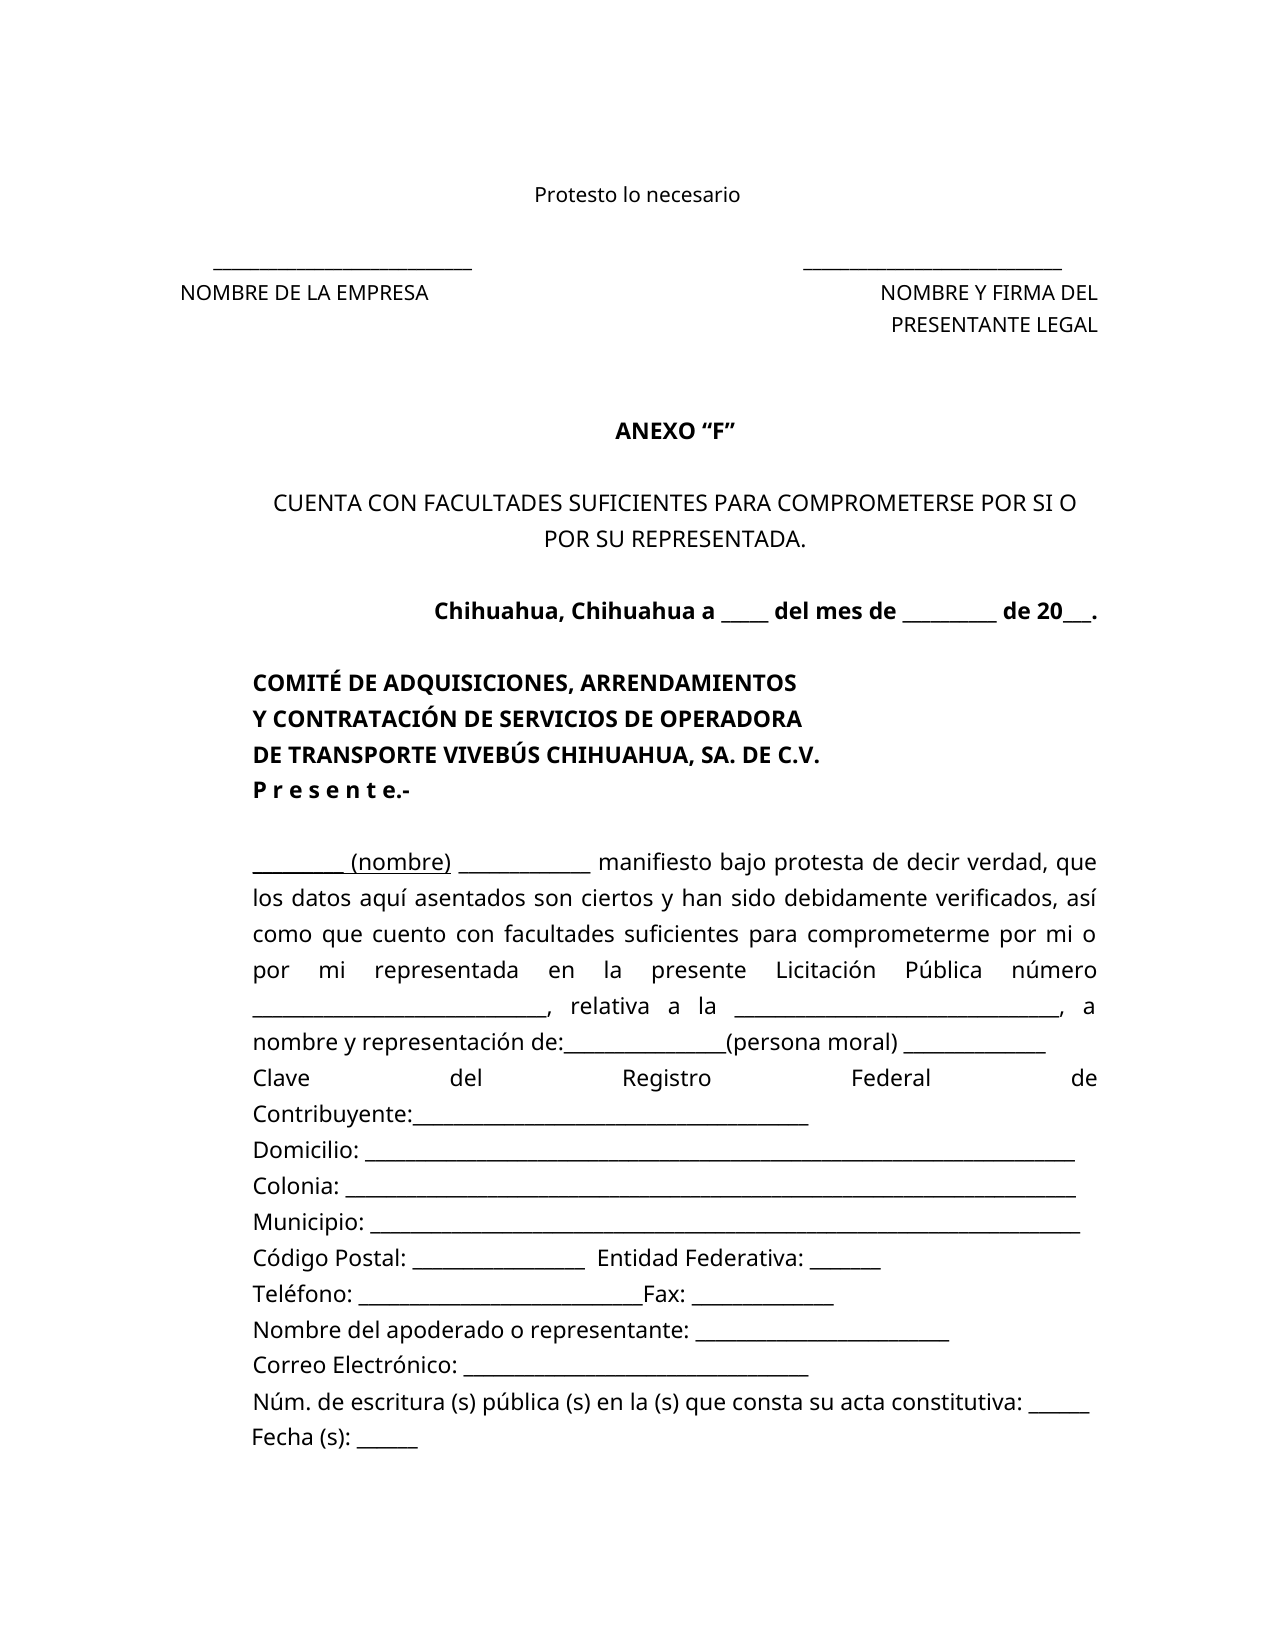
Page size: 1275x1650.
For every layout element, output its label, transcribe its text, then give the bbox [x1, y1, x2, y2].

list CUENTA CON FACULTADES SUFICIENTES PARA COMPROMETERSE POR SI O POR SU REPRESENTADA. [252, 487, 1098, 554]
list _________ (nombre) _____________ manifiesto bajo protesta de decir verdad, que los datos aquí asentados son ciertos y han sido debidamente verificados, así como que cuento con facultades suficientes para comprometerme por mi o por mi representada en la presente Licitación Pública número _____________________________, relativa a la ________________________________, a nombre y representación de:________________(persona moral) ______________ [252, 846, 1098, 1057]
text ____________________________ ____________________________ [177, 245, 1098, 274]
list P r e s e n t e.- [252, 774, 1098, 806]
list Correo Electrónico: __________________________________ [252, 1349, 1098, 1381]
list Y CONTRATACIÓN DE SERVICIOS DE OPERADORA [252, 703, 1098, 734]
list Chihuahua, Chihuahua a _____ del mes de __________ de 20___. [252, 595, 1098, 626]
list Teléfono: ____________________________Fax: ______________ [252, 1278, 1098, 1309]
list ANEXO “F” [252, 415, 1098, 446]
list Código Postal: _________________ Entidad Federativa: _______ [252, 1242, 1098, 1273]
text Protesto lo necesario [177, 180, 1098, 209]
list Municipio: ______________________________________________________________________ [252, 1206, 1098, 1237]
list Núm. de escritura (s) pública (s) en la (s) que consta su acta constitutiva: ______ [252, 1385, 1098, 1417]
list Fecha (s): ______ [251, 1421, 1098, 1453]
list Colonia: ________________________________________________________________________ [252, 1170, 1098, 1201]
list Domicilio: ______________________________________________________________________ [252, 1134, 1098, 1165]
list Nombre del apoderado o representante: _________________________ [252, 1313, 1098, 1345]
list COMITÉ DE ADQUISICIONES, ARRENDAMIENTOS [252, 667, 1098, 698]
text NOMBRE DE LA EMPRESA NOMBRE Y FIRMA DEL PRESENTANTE LEGAL [177, 278, 1098, 339]
list DE TRANSPORTE VIVEBÚS CHIHUAHUA, SA. DE C.V. [252, 738, 1098, 770]
list Clave del Registro Federal de Contribuyente:_______________________________________ [252, 1062, 1098, 1129]
